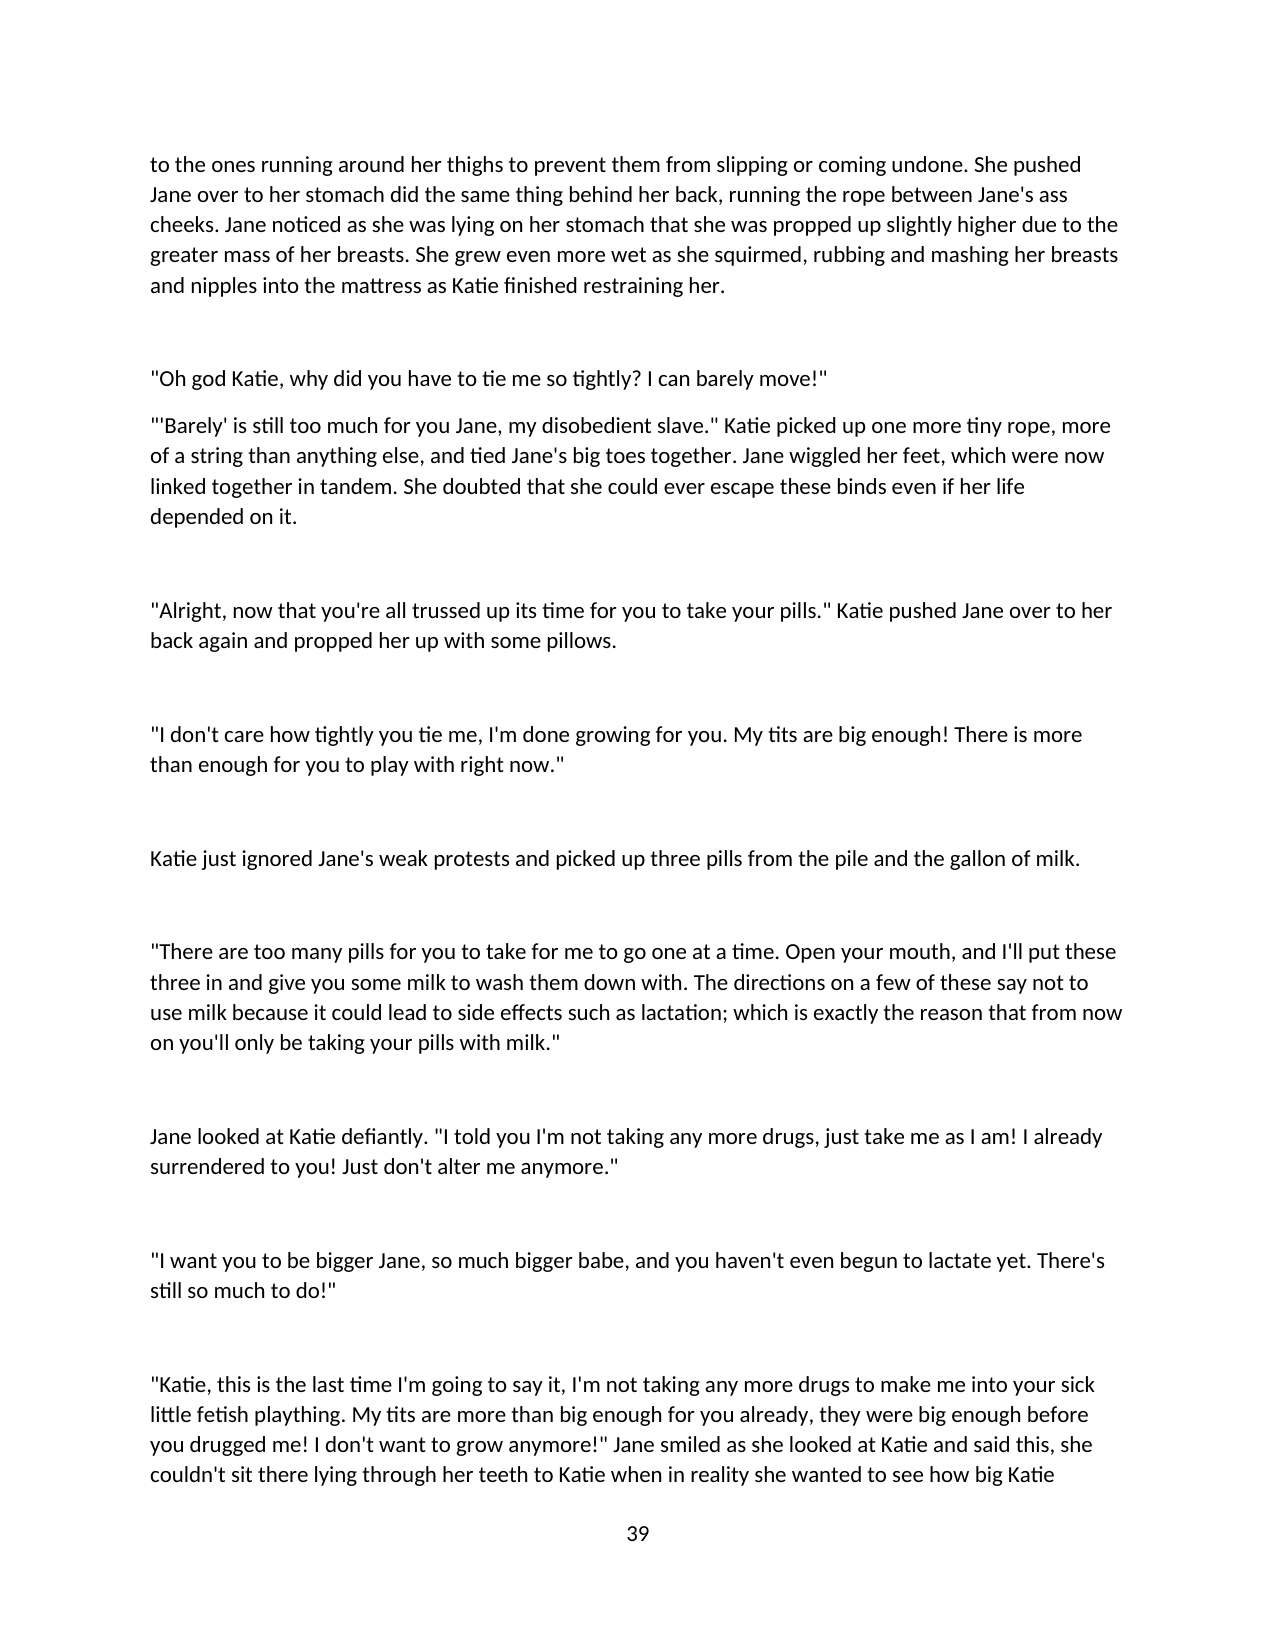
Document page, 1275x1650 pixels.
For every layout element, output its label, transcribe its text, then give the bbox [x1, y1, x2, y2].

text Katie just ignored Jane's weak protests and picked up three pills from the pile and the gallon of milk. [150, 844, 1125, 872]
text "There are too many pills for you to take for me to go one at a time. Open your mouth, and I'll put these three in and give you some milk to wash them down with. The directions on a few of these say not to use milk because it could lead to side effects such as lactation; which is exactly the reason that from now on you'll only be taking your pills with milk." [150, 937, 1125, 1056]
text "I want you to be bigger Jane, so much bigger babe, and you haven't even begun to lactate yet. There's still so much to do!" [150, 1246, 1125, 1304]
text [150, 150, 1125, 299]
text "Alright, now that you're all trussed up its time for you to take your pills." Katie pushed Jane over to her back again and propped her up with some pillows. [150, 596, 1125, 654]
text Jane looked at Katie defiantly. "I told you I'm not taking any more drugs, just take me as I am! I already surrendered to you! Just don't alter me anymore." [150, 1122, 1125, 1180]
text "I don't care how tightly you tie me, I'm done growing for you. My tits are big enough! There is more than enough for you to play with right now." [150, 720, 1125, 778]
text "Oh god Katie, why did you have to tie me so tightly? I can barely move!" [150, 364, 1125, 393]
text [150, 1370, 1125, 1488]
text "'Barely' is still too much for you Jane, my disobedient slave." Katie picked up one more tiny rope, more of a string than anything else, and tied Jane's big toes together. Jane wiggled her feet, which were now linked together in tandem. She doubted that she could ever escape these binds even if her life depended on it. [150, 411, 1125, 530]
